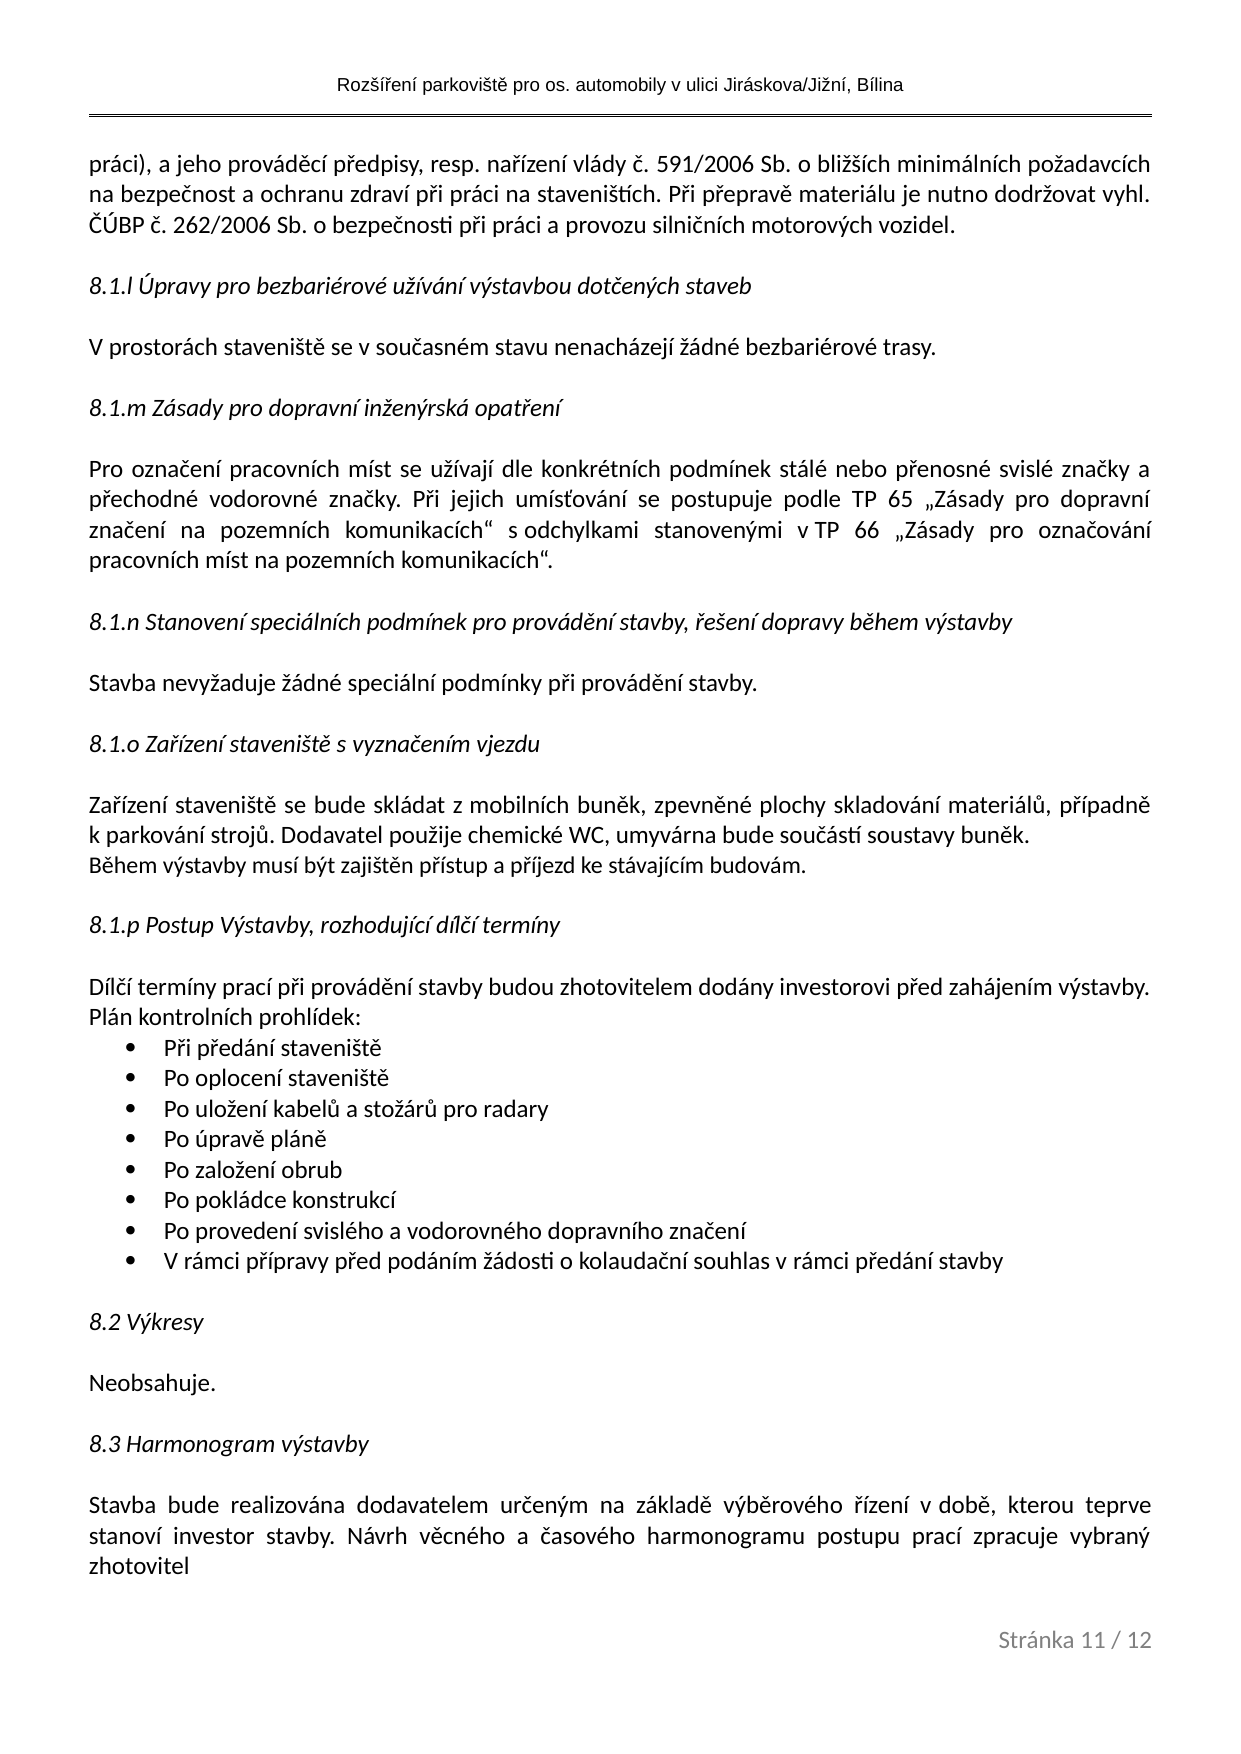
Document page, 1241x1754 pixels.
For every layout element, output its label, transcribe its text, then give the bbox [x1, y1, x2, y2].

text 8.3 Harmonogram výstavby [89, 1428, 1152, 1459]
list Při předání staveniště [126, 1032, 1152, 1062]
list V rámci přípravy před podáním žádosti o kolaudační souhlas v rámci předání stavby [126, 1245, 1152, 1276]
list V prostorách staveniště se v současném stavu nenacházejí žádné bezbariérové trasy. [89, 331, 1152, 361]
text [89, 148, 1152, 239]
text Neobsahuje. [89, 1367, 1152, 1398]
text Stavba bude realizována dodavatelem určeným na základě výběrového řízení v době, kterou teprve stanoví investor stavby. Návrh věcného a časového harmonogramu postupu prací zpracuje vybraný zhotovitel [89, 1489, 1152, 1581]
text Během výstavby musí být zajištěn přístup a příjezd ke stávajícím budovám. [89, 850, 1152, 879]
list Po oplocení staveniště [126, 1062, 1152, 1093]
list Po provedení svislého a vodorovného dopravního značení [126, 1215, 1152, 1245]
list Po pokládce konstrukcí [126, 1184, 1152, 1215]
list Po uložení kabelů a stožárů pro radary [126, 1093, 1152, 1123]
list Plán kontrolních prohlídek: [89, 1001, 1152, 1032]
list Pro označení pracovních míst se užívají dle konkrétních podmínek stálé nebo přenosné svislé značky a přechodné vodorovné značky. Při jejich umísťování se postupuje podle TP 65 „Zásady pro dopravní značení na pozemních komunikacích“ s odchylkami stanovenými v TP 66 „Zásady pro označování pracovních míst na pozemních komunikacích“. [89, 453, 1152, 575]
list Po úpravě pláně [126, 1123, 1152, 1154]
list 8.1.n Stanovení speciálních podmínek pro provádění stavby, řešení dopravy během výstavby [89, 606, 1152, 636]
list 8.1.l Úpravy pro bezbariérové užívání výstavbou dotčených staveb [89, 270, 1152, 300]
list 8.1.m Zásady pro dopravní inženýrská opatření [89, 392, 1152, 422]
list Dílčí termíny prací při provádění stavby budou zhotovitelem dodány investorovi před zahájením výstavby. [89, 971, 1152, 1001]
text Zařízení staveniště se bude skládat z mobilních buněk, zpevněné plochy skladování materiálů, případně k parkování strojů. Dodavatel použije chemické WC, umyvárna bude součástí soustavy buněk. [89, 789, 1152, 850]
list 8.1.o Zařízení staveniště s vyznačením vjezdu [89, 728, 1152, 758]
text 8.2 Výkresy [89, 1306, 1152, 1337]
list 8.1.p Postup Výstavby, rozhodující dílčí termíny [89, 909, 1152, 940]
list Po založení obrub [126, 1154, 1152, 1184]
list Stavba nevyžaduje žádné speciální podmínky při provádění stavby. [89, 667, 1152, 697]
